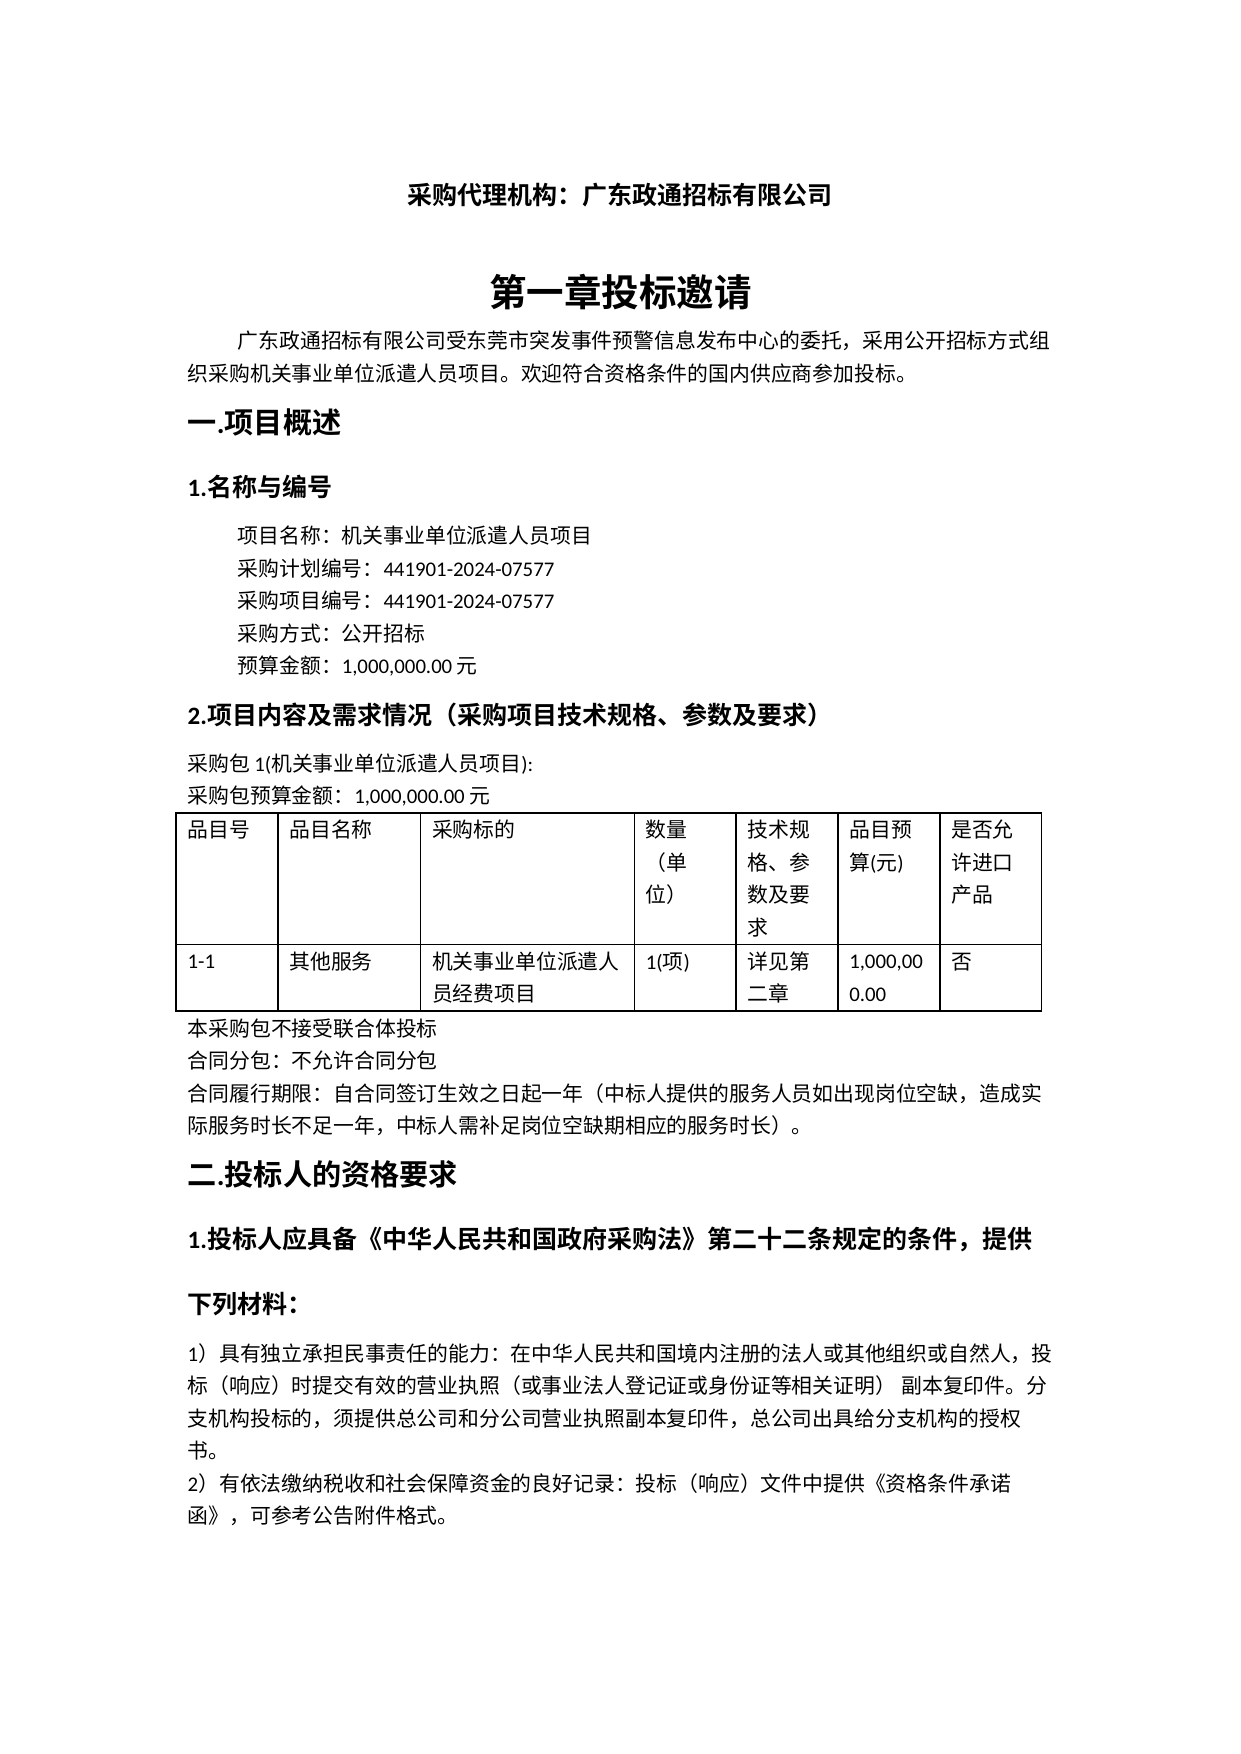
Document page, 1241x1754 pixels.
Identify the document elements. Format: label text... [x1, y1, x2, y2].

text 1.名称与编号 [187, 454, 1053, 519]
table_cell 1,000,000.00 [839, 945, 939, 1010]
text 采购代理机构：广东政通招标有限公司 [187, 162, 1053, 227]
text 预算金额：1,000,000.00元 [187, 649, 1053, 682]
text 广东政通招标有限公司受东莞市突发事件预警信息发布中心的委托，采用公开招标方式组织采购机关事业单位派遣人员项目。欢迎符合资格条件的国内供应商参加投标。 [187, 324, 1053, 389]
text 一.项目概述 [187, 389, 1053, 454]
table_cell 1(项) [635, 945, 735, 1010]
table_cell 否 [941, 945, 1041, 1010]
text 采购包预算金额：1,000,000.00元 [187, 779, 1053, 812]
text 1）具有独立承担民事责任的能力：在中华人民共和国境内注册的法人或其他组织或自然人，投标（响应）时提交有效的营业执照（或事业法人登记证或身份证等相关证明） 副本复印件。分支机构投标的，须提供总公司和分公司营业执照副本复印件，总公司出具给分支机构的授权书。 [187, 1337, 1053, 1467]
text 本采购包不接受联合体投标 [187, 1012, 1053, 1044]
table_header 是否允许进口产品 [941, 814, 1041, 943]
table_header 品目名称 [279, 814, 420, 943]
text 2）有依法缴纳税收和社会保障资金的良好记录：投标（响应）文件中提供《资格条件承诺函》，可参考公告附件格式。 [187, 1467, 1053, 1532]
table_header 采购标的 [421, 814, 634, 943]
text 采购计划编号：441901-2024-07577 [187, 552, 1053, 584]
text 合同履行期限：自合同签订生效之日起一年（中标人提供的服务人员如出现岗位空缺，造成实际服务时长不足一年，中标人需补足岗位空缺期相应的服务时长）。 [187, 1077, 1053, 1142]
table_cell 其他服务 [279, 945, 420, 1010]
text 1.投标人应具备《中华人民共和国政府采购法》第二十二条规定的条件，提供下列材料： [187, 1207, 1053, 1337]
text 采购项目编号：441901-2024-07577 [187, 584, 1053, 617]
table_header 品目预算(元) [839, 814, 939, 943]
text 二.投标人的资格要求 [187, 1142, 1053, 1207]
text 采购方式：公开招标 [187, 617, 1053, 649]
table_cell 1-1 [177, 945, 277, 1010]
table_header 品目号 [177, 814, 277, 943]
table_cell 机关事业单位派遣人员经费项目 [421, 945, 634, 1010]
text 项目名称：机关事业单位派遣人员项目 [187, 519, 1053, 552]
table_header 数量（单位） [635, 814, 735, 943]
table_header 技术规格、参数及要求 [737, 814, 837, 943]
text 采购包1(机关事业单位派遣人员项目): [187, 747, 1053, 779]
table_cell 详见第二章 [737, 945, 837, 1010]
text 合同分包：不允许合同分包 [187, 1044, 1053, 1077]
text 第一章投标邀请 [187, 259, 1053, 324]
text 2.项目内容及需求情况（采购项目技术规格、参数及要求） [187, 682, 1053, 747]
